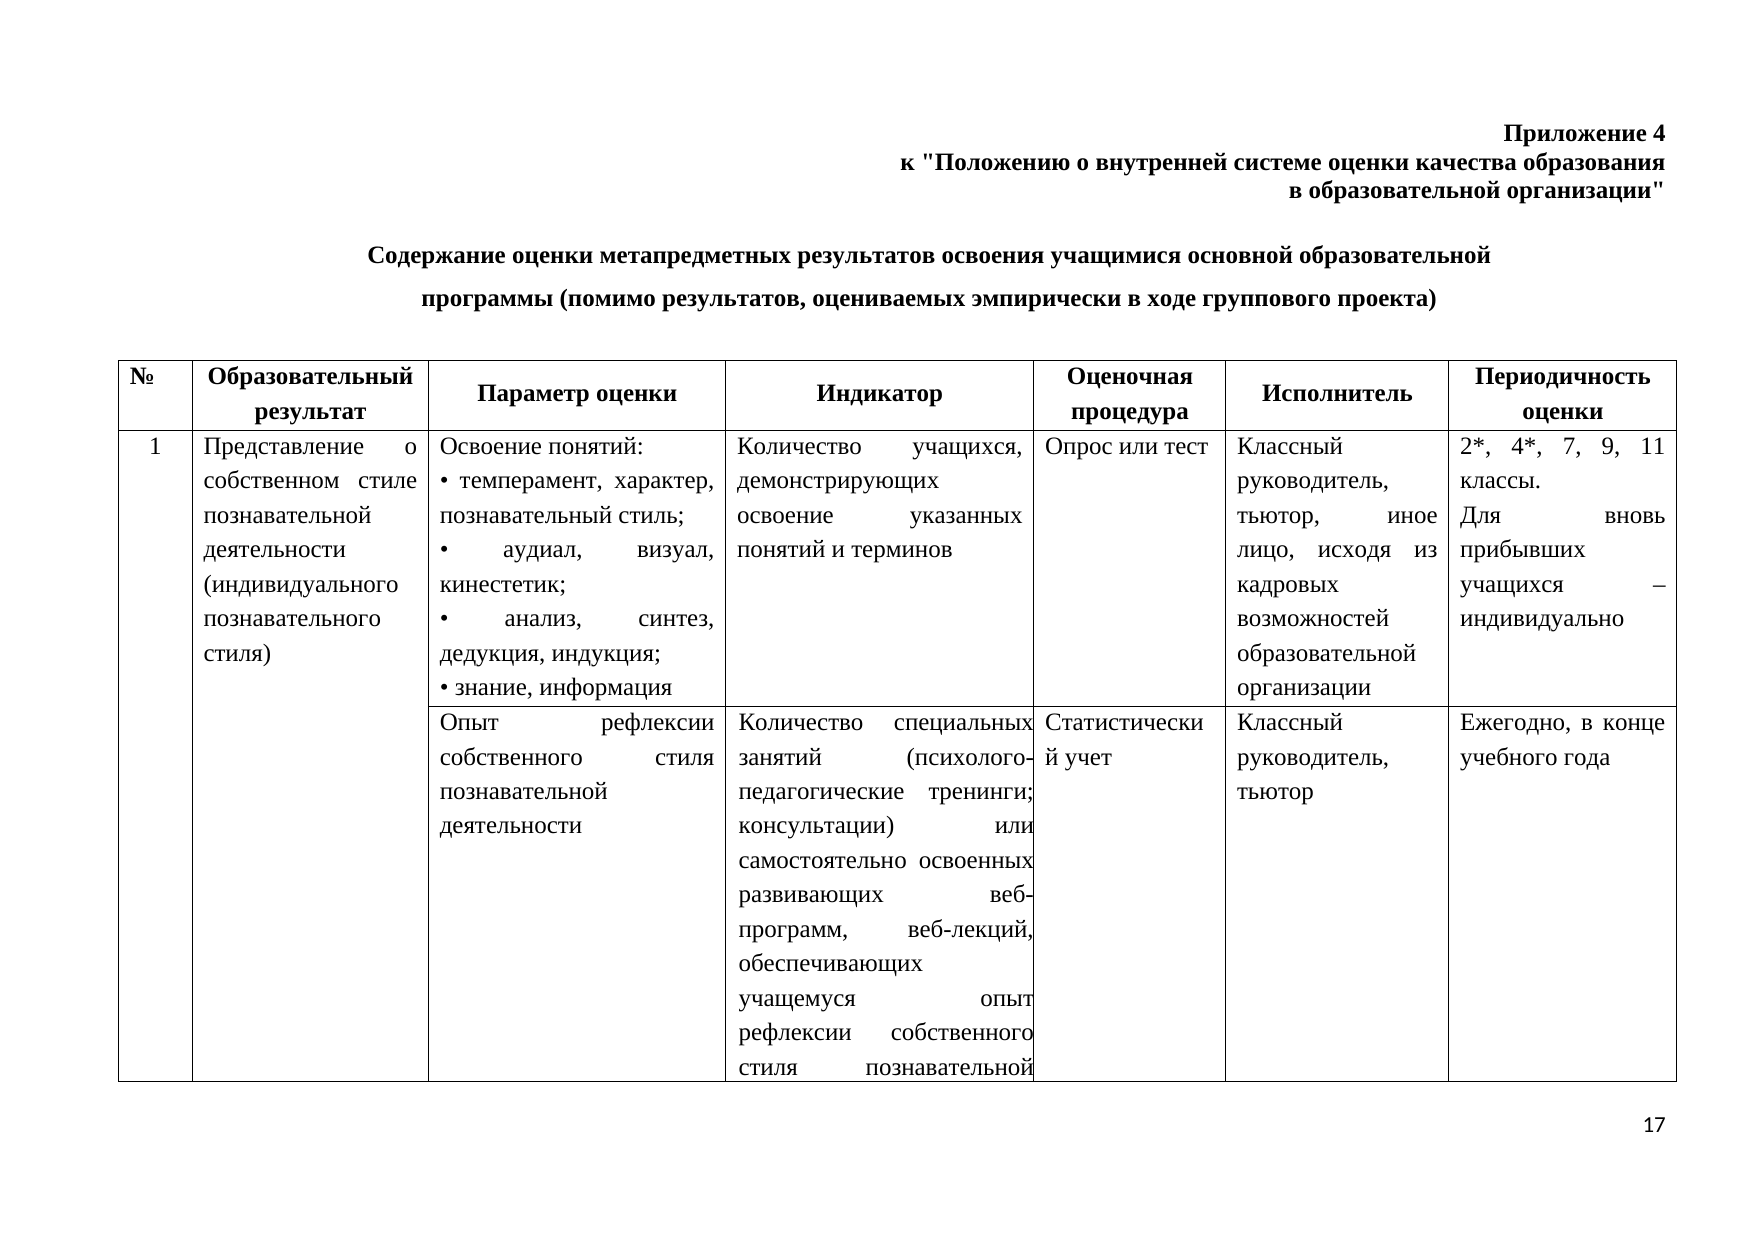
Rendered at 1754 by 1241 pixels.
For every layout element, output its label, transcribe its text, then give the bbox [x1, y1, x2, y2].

text в образовательной организации" [561, 176, 1665, 204]
text программы (помимо результатов, оцениваемых эмпирически в ходе группового проекта) [193, 283, 1665, 312]
table_header Оценочная процедура [1034, 361, 1225, 430]
table_header № [119, 361, 192, 430]
table_cell Классный руководитель, тьютор, иное лицо, исходя из кадровых возможностей образовательной организации [1226, 431, 1448, 706]
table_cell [726, 707, 1033, 1081]
table_header Периодичность оценки [1449, 361, 1676, 430]
table_cell Опрос или тест [1034, 431, 1225, 706]
table_header Исполнитель [1226, 361, 1448, 430]
table_cell Количество учащихся, демонстрирующих освоение указанных понятий и терминов [726, 431, 1033, 706]
table_cell 2*, 4*, 7, 9, 11 классы. Для вновь прибывших учащихся – индивидуально [1449, 431, 1676, 706]
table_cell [429, 707, 725, 1081]
text Приложение 4 [118, 118, 1665, 147]
table_cell Представление о собственном стиле познавательной деятельности (индивидуального познавательного стиля) [193, 431, 428, 1081]
table_header Образовательный результат [193, 361, 428, 430]
table_cell 1 [119, 431, 192, 1081]
text к "Положению о внутренней системе оценки качества образования [561, 147, 1665, 176]
table_cell Статистический учет [1034, 707, 1225, 1081]
table_cell Освоение понятий: • темперамент, характер, познавательный стиль; • аудиал, визуал, кинестетик; • анализ, синтез, дедукция, индукция; • знание, информация [429, 431, 725, 706]
text Содержание оценки метапредметных результатов освоения учащимися основной образовательной [193, 240, 1665, 269]
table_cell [1449, 707, 1676, 1081]
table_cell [1226, 707, 1448, 1081]
table_header Параметр оценки [429, 361, 725, 430]
table_header Индикатор [726, 361, 1033, 430]
